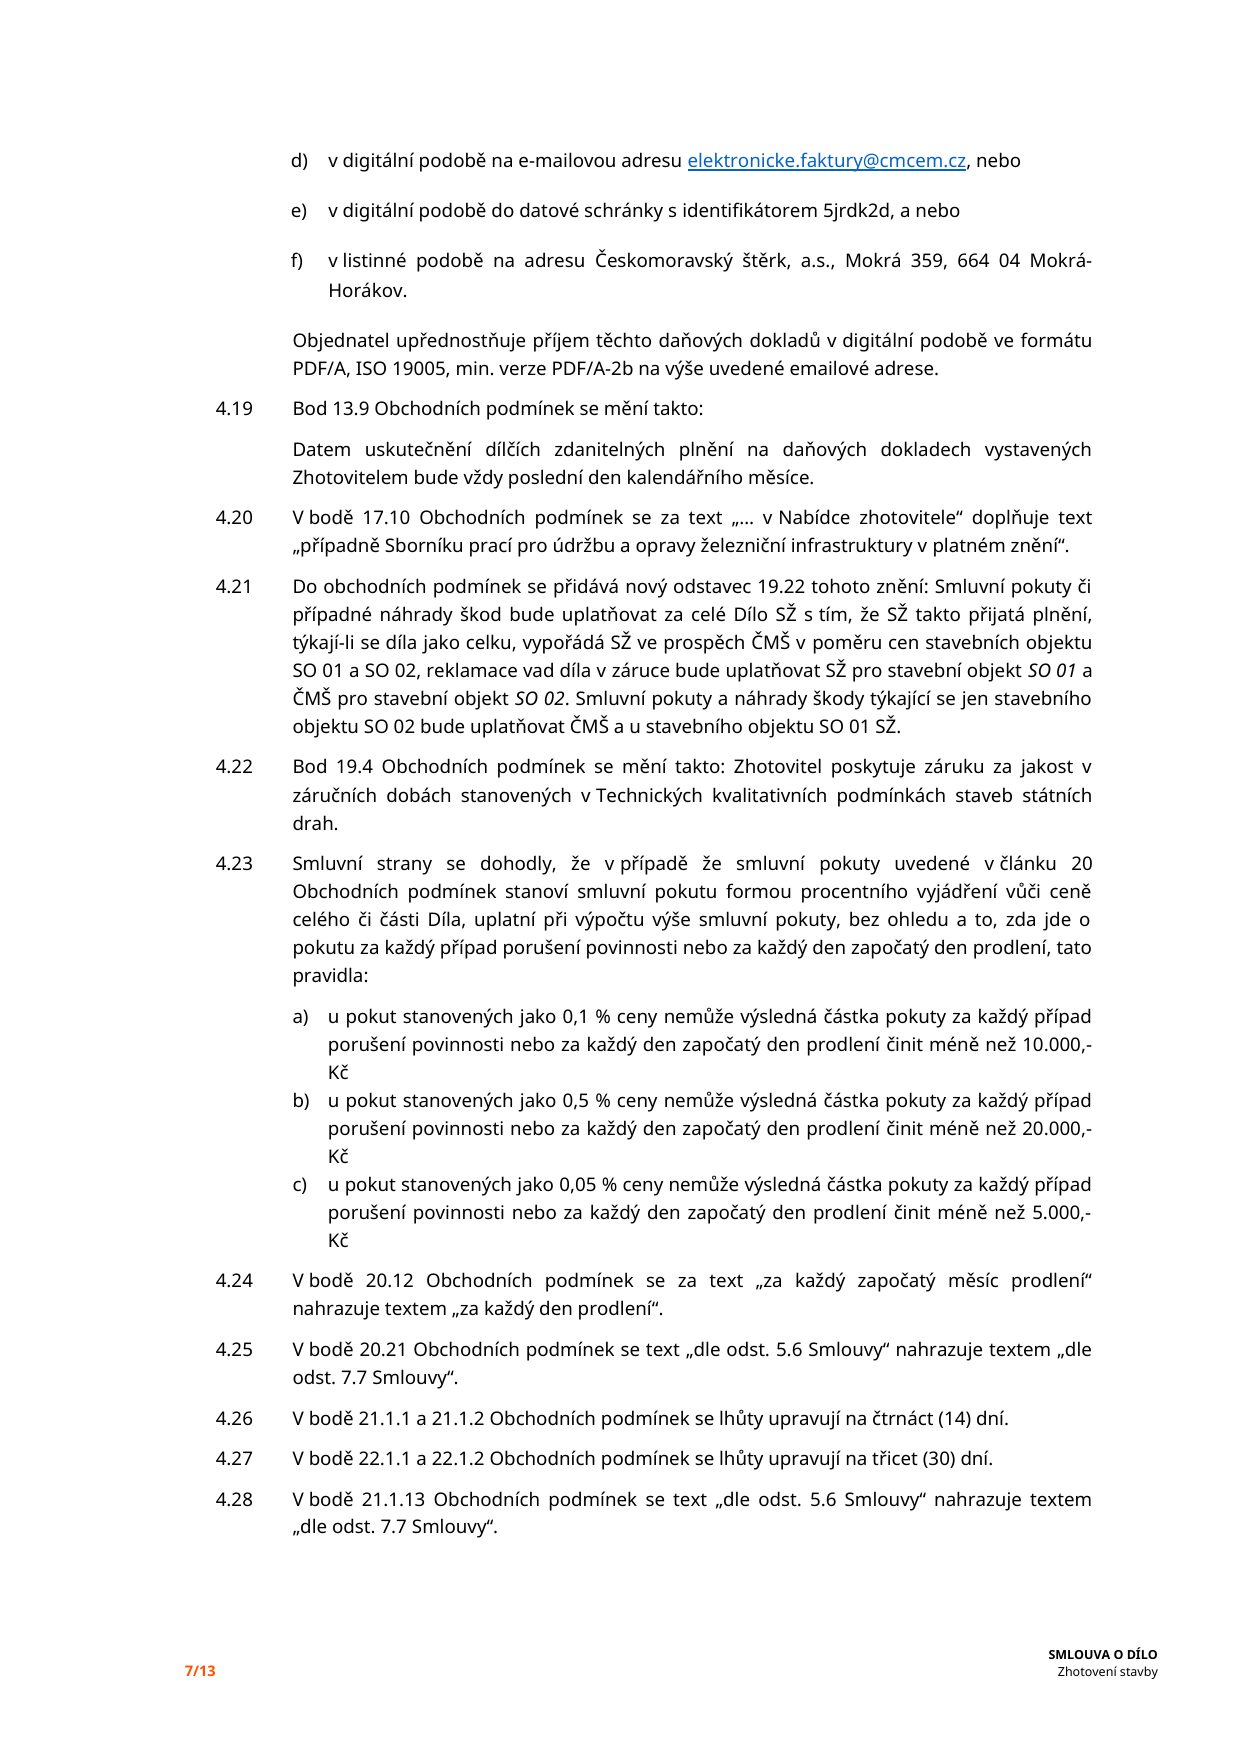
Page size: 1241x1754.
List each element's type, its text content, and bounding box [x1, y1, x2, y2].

list u pokut stanovených jako 0,1 % ceny nemůže výsledná částka pokuty za každý případ porušení povinnosti nebo za každý den započatý den prodlení činit méně než 10.000,- Kč [292, 1003, 1093, 1084]
list V bodě 21.1.13 Obchodních podmínek se text „dle odst. 5.6 Smlouvy“ nahrazuje textem „dle odst. 7.7 Smlouvy“. [216, 1486, 1093, 1539]
text Bod 13.9 Obchodních podmínek se mění takto: [216, 396, 1093, 421]
text V bodě 20.21 Obchodních podmínek se text „dle odst. 5.6 Smlouvy“ nahrazuje textem „dle odst. 7.7 Smlouvy“. [216, 1336, 1093, 1390]
text u pokut stanovených jako 0,5 % ceny nemůže výsledná částka pokuty za každý případ porušení povinnosti nebo za každý den započatý den prodlení činit méně než 20.000,- Kč [292, 1087, 1093, 1169]
list v digitální podobě na e-mailovou adresu elektronicke.faktury@cmcem.cz, nebo [291, 147, 1093, 173]
text Bod 19.4 Obchodních podmínek se mění takto: Zhotovitel poskytuje záruku za jakost v záručních dobách stanovených v Technických kvalitativních podmínkách staveb státních drah. [216, 754, 1093, 835]
text u pokut stanovených jako 0,05 % ceny nemůže výsledná částka pokuty za každý případ porušení povinnosti nebo za každý den započatý den prodlení činit méně než 5.000,- Kč [292, 1171, 1093, 1253]
text Do obchodních podmínek se přidává nový odstavec 19.22 tohoto znění: Smluvní pokuty či případné náhrady škod bude uplatňovat za celé Dílo SŽ s tím, že SŽ takto přijatá plnění, týkají-li se díla jako celku, vypořádá SŽ ve prospěch ČMŠ v poměru cen stavebních objektu SO 01 a SO 02, reklamace vad díla v záruce bude uplatňovat SŽ pro stavební objekt SO 01 a ČMŠ pro stavební objekt SO 02. Smluvní pokuty a náhrady škody týkající se jen stavebního objektu SO 02 bude uplatňovat ČMŠ a u stavebního objektu SO 01 SŽ. [216, 573, 1093, 739]
list v digitální podobě do datové schránky s identifikátorem 5jrdk2d, a nebo [291, 198, 1093, 223]
text V bodě 17.10 Obchodních podmínek se za text „… v Nabídce zhotovitele“ doplňuje text „případně Sborníku prací pro údržbu a opravy železniční infrastruktury v platném znění“. [216, 505, 1093, 558]
text V bodě 22.1.1 a 22.1.2 Obchodních podmínek se lhůty upravují na třicet (30) dní. [216, 1445, 1093, 1471]
text V bodě 21.1.1 a 21.1.2 Obchodních podmínek se lhůty upravují na čtrnáct (14) dní. [216, 1405, 1093, 1430]
text V bodě 20.12 Obchodních podmínek se za text „za každý započatý měsíc prodlení“ nahrazuje textem „za každý den prodlení“. [216, 1268, 1093, 1321]
text Smluvní strany se dohodly, že v případě že smluvní pokuty uvedené v článku 20 Obchodních podmínek stanoví smluvní pokutu formou procentního vyjádření vůči ceně celého či části Díla, uplatní při výpočtu výše smluvní pokuty, bez ohledu a to, zda jde o pokutu za každý případ porušení povinnosti nebo za každý den započatý den prodlení, tato pravidla: [216, 850, 1093, 988]
list v listinné podobě na adresu Českomoravský štěrk, a.s., Mokrá 359, 664 04 Mokrá-Horákov. [291, 248, 1093, 302]
list Datem uskutečnění dílčích zdanitelných plnění na daňových dokladech vystavených Zhotovitelem bude vždy poslední den kalendářního měsíce. [292, 436, 1093, 490]
